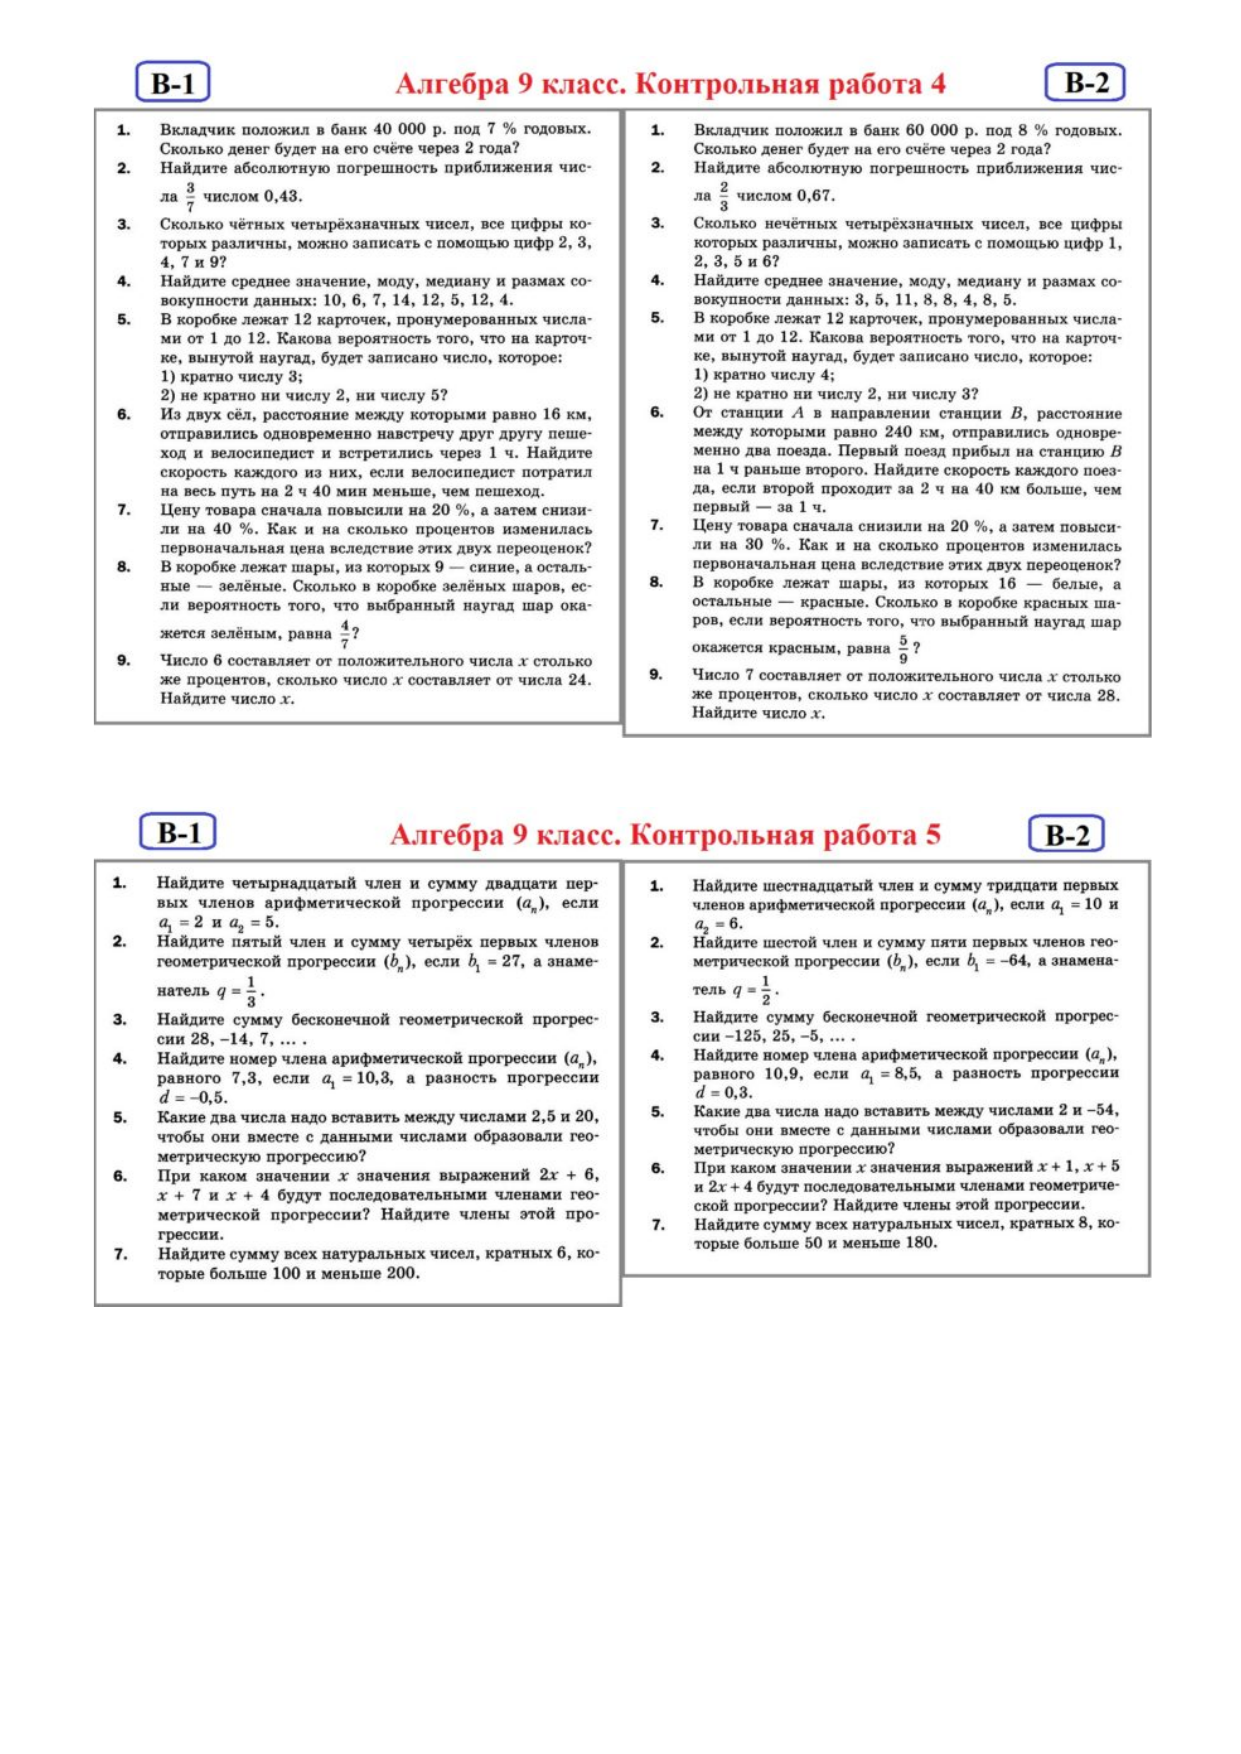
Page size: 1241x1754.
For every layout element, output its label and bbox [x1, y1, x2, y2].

picture [93, 807, 1152, 1307]
picture [93, 56, 1152, 738]
